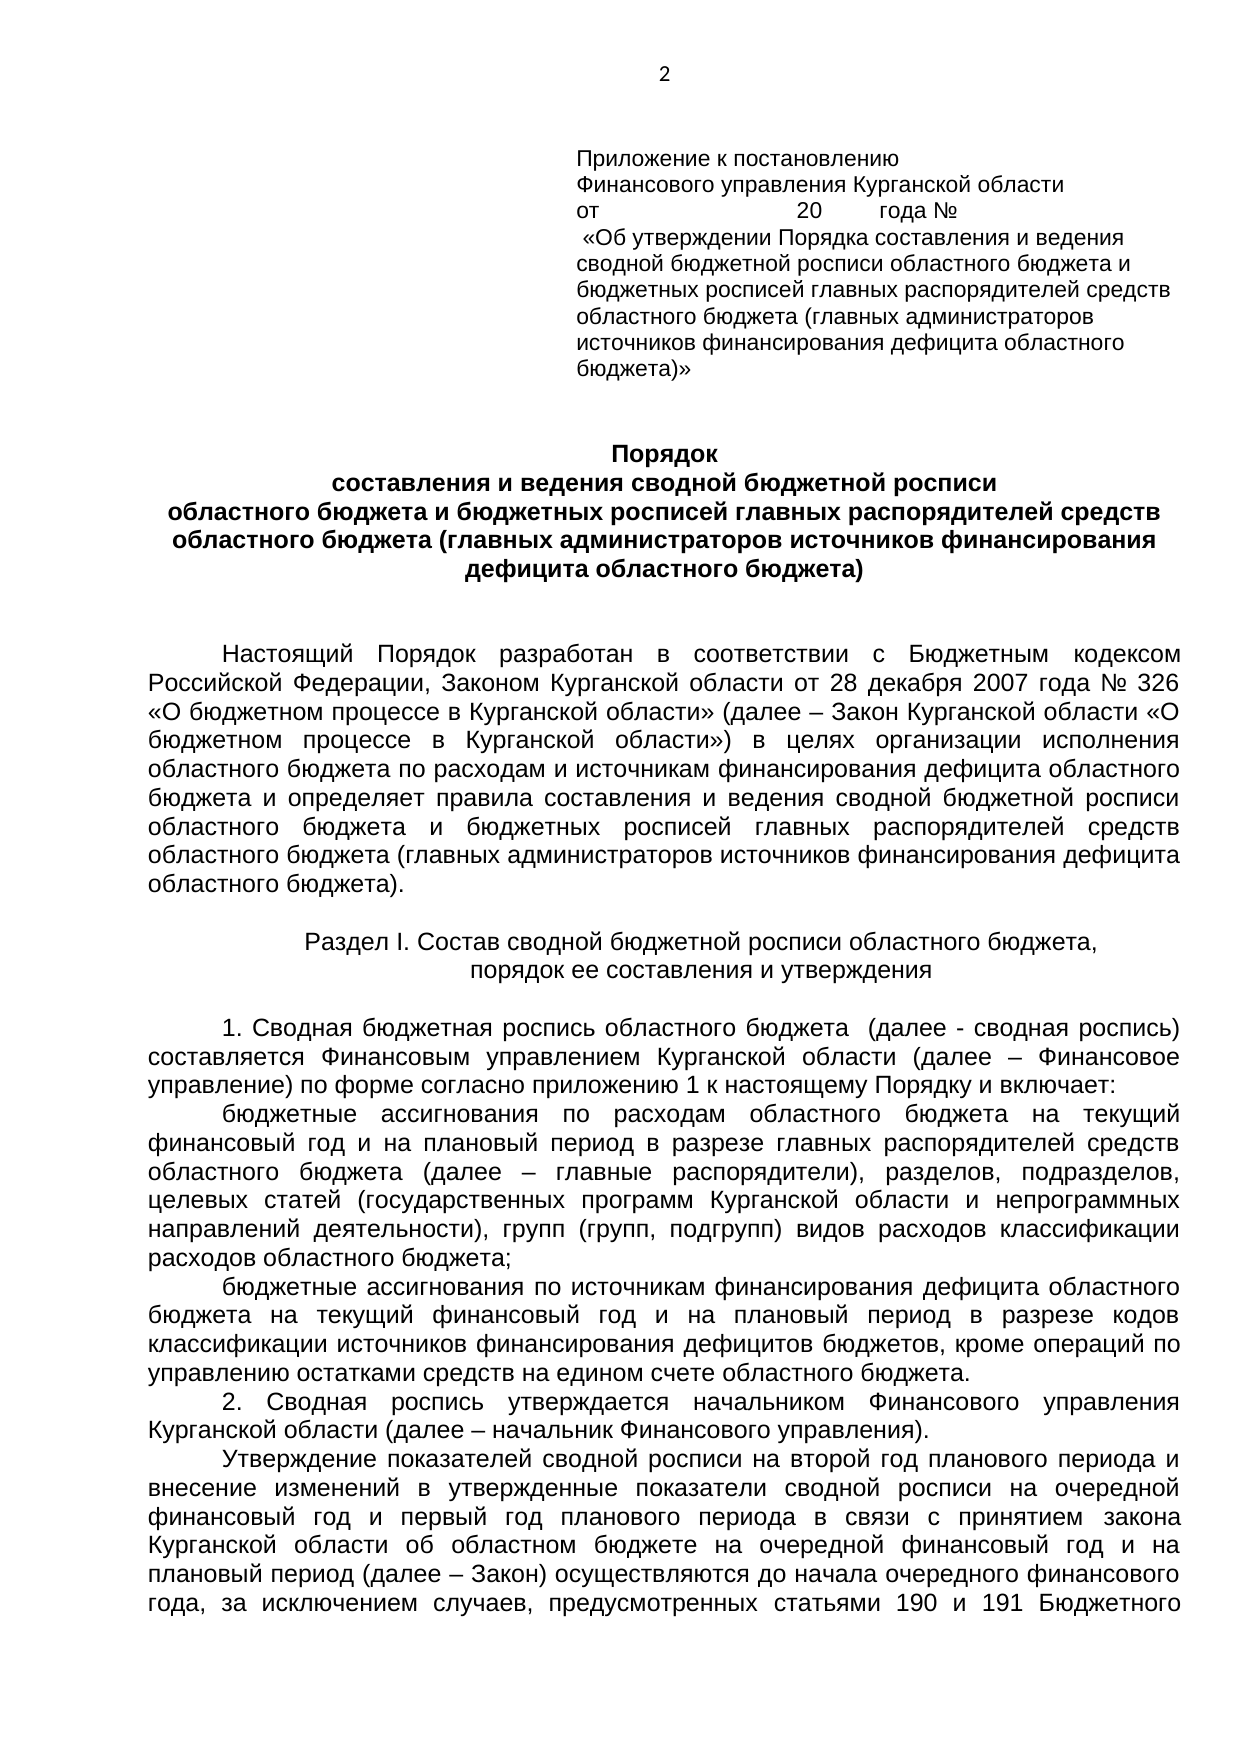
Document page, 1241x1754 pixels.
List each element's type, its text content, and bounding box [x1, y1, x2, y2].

text от 20 года № [576, 197, 1181, 223]
text бюджетные ассигнования по источникам финансирования дефицита областного бюджета на текущий финансовый год и на плановый период в разрезе кодов классификации источников финансирования дефицитов бюджетов, кроме операций по управлению остатками средств на едином счете областного бюджета. [148, 1271, 1181, 1386]
text дефицита областного бюджета) [148, 554, 1181, 583]
text 2. Сводная роспись утверждается начальником Финансового управления Курганской области (далее – начальник Финансового управления). [148, 1386, 1181, 1444]
text Настоящий Порядок разработан в соответствии с Бюджетным кодексом Российской Федерации, Законом Курганской области от 28 декабря 2007 года № 326 «О бюджетном процессе в Курганской области» (далее – Закон Курганской области «О бюджетном процессе в Курганской области») в целях организации исполнения областного бюджета по расходам и источникам финансирования дефицита областного бюджета и определяет правила составления и ведения сводной бюджетной росписи областного бюджета и бюджетных росписей главных распорядителей средств областного бюджета (главных администраторов источников финансирования дефицита областного бюджета). [148, 639, 1181, 898]
text порядок ее составления и утверждения [148, 955, 1181, 984]
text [148, 1444, 1181, 1616]
text Раздел I. Состав сводной бюджетной росписи областного бюджета, [148, 926, 1181, 955]
text составления и ведения сводной бюджетной росписи [148, 468, 1181, 497]
text бюджетные ассигнования по расходам областного бюджета на текущий финансовый год и на плановый период в разрезе главных распорядителей средств областного бюджета (далее – главные распорядители), разделов, подразделов, целевых статей (государственных программ Курганской области и непрограммных направлений деятельности), групп (групп, подгрупп) видов расходов классификации расходов областного бюджета; [148, 1099, 1181, 1271]
text областного бюджета и бюджетных росписей главных распорядителей средств областного бюджета (главных администраторов источников финансирования [148, 497, 1181, 554]
text Приложение к постановлению [576, 144, 1181, 171]
text 1. Сводная бюджетная роспись областного бюджета (далее - сводная роспись) составляется Финансовым управлением Курганской области (далее – Финансовое управление) по форме согласно приложению 1 к настоящему Порядку и включает: [148, 1013, 1181, 1099]
text Финансового управления Курганской области [576, 171, 1181, 197]
text «Об утверждении Порядка составления и ведения сводной бюджетной росписи областного бюджета и бюджетных росписей главных распорядителей средств областного бюджета (главных администраторов источников финансирования дефицита областного бюджета)» [576, 223, 1181, 382]
text Порядок [148, 439, 1181, 468]
